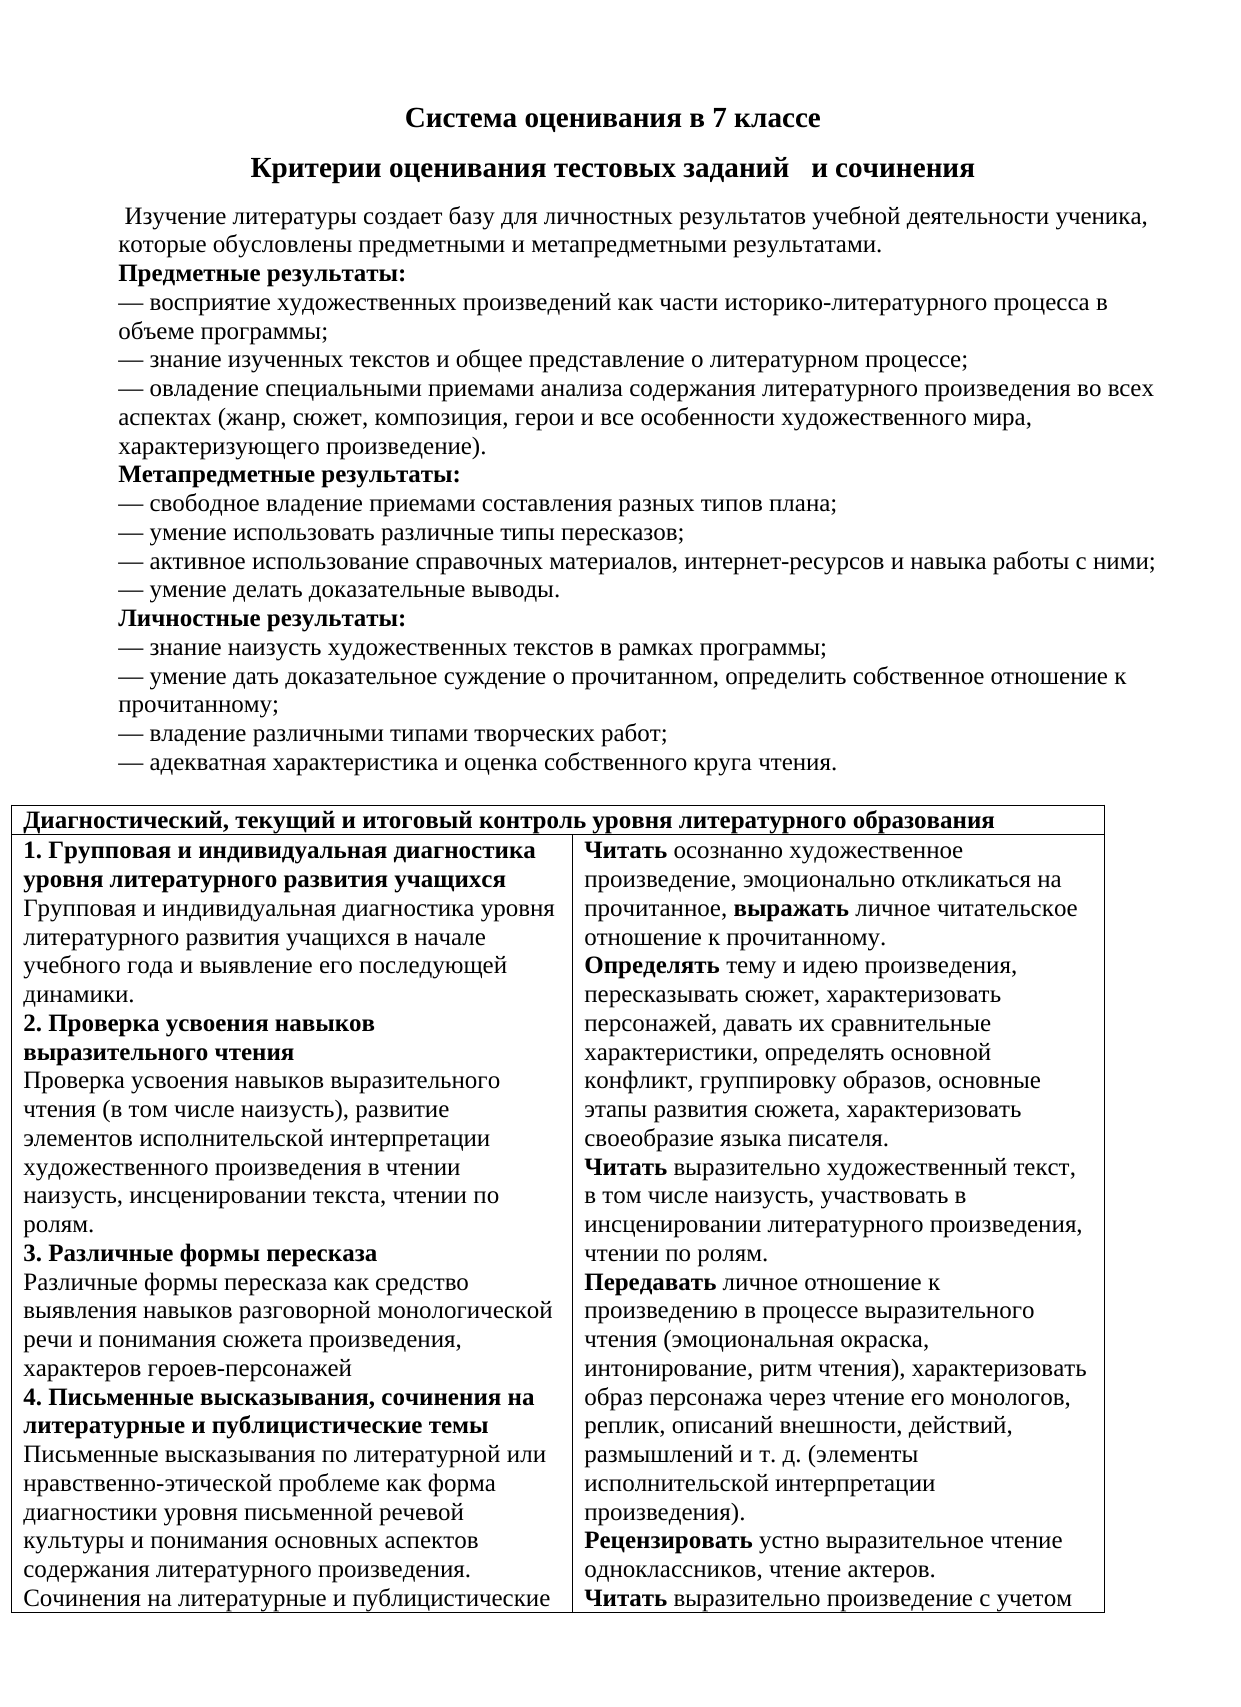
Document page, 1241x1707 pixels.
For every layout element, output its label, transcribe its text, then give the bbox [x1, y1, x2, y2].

text — овладение специальными приемами анализа содержания литературного произведения во всех аспектах (жанр, сюжет, композиция, герои и все особенности художественного мира, характеризующего произведение). [118, 373, 1181, 459]
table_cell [12, 835, 572, 1612]
text — умение делать доказательные выводы. [118, 574, 1181, 603]
table_header Диагностический, текущий и итоговый контроль уровня литературного образования [12, 806, 1104, 834]
text — знание наизусть художественных текстов в рамках программы; [118, 632, 1181, 661]
text Предметные результаты: [118, 258, 1181, 287]
text Метапредметные результаты: [118, 459, 1181, 488]
text — умение дать доказательное суждение о прочитанном, определить собственное отношение к прочитанному; [118, 661, 1181, 718]
text — адекватная характеристика и оценка собственного круга чтения. [118, 747, 1181, 776]
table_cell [573, 835, 1104, 1612]
text — умение использовать различные типы пересказов; [118, 517, 1181, 546]
text — владение различными типами творческих работ; [118, 718, 1181, 747]
text Изучение литературы создает базу для личностных результатов учебной деятельности ученика, которые обусловлены предметными и метапредметными результатами. [118, 201, 1181, 258]
text — знание изученных текстов и общее представление о литературном процессе; [118, 344, 1181, 373]
text — активное использование справочных материалов, интернет-ресурсов и навыка работы с ними; [118, 546, 1181, 574]
text — восприятие художественных произведений как части историко-литературного процесса в объеме программы; [118, 287, 1181, 344]
text Система оценивания в 7 классе [44, 100, 1181, 134]
text Критерии оценивания тестовых заданий и сочинения [44, 151, 1181, 184]
text — свободное владение приемами составления разных типов плана; [118, 488, 1181, 517]
text Личностные результаты: [118, 603, 1181, 632]
